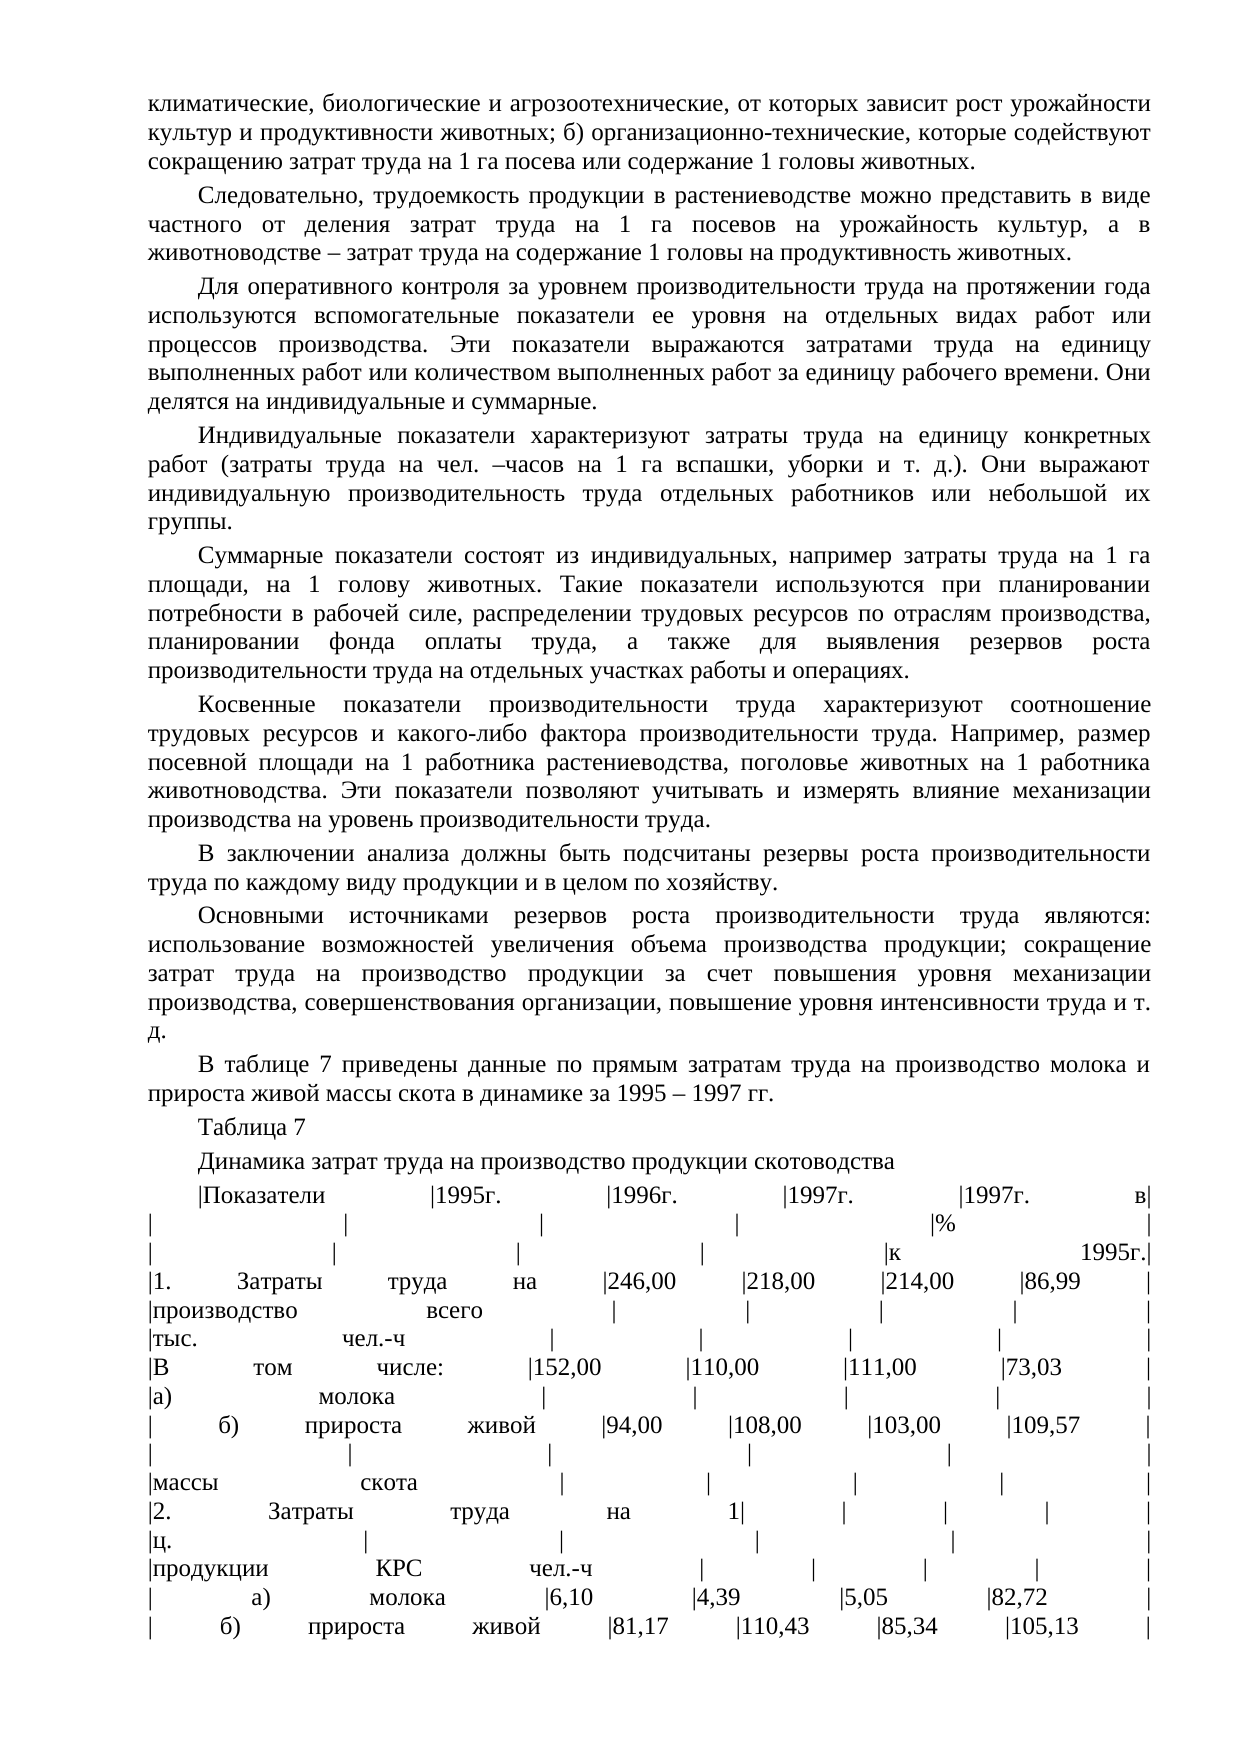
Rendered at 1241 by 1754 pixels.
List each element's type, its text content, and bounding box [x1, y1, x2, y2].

text Основными источниками резервов роста производительности труда являются: использование возможностей увеличения объема производства продукции; сокращение затрат труда на производство продукции за счет повышения уровня механизации производства, совершенствования организации, повышение уровня интенсивности труда и т. д. [148, 901, 1152, 1044]
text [148, 88, 1152, 175]
text Для оперативного контроля за уровнем производительности труда на протяжении года используются вспомогательные показатели ее уровня на отдельных видах работ или процессов производства. Эти показатели выражаются затратами труда на единицу выполненных работ или количеством выполненных работ за единицу рабочего времени. Они делятся на индивидуальные и суммарные. [148, 271, 1152, 415]
text Следовательно, трудоемкость продукции в растениеводстве можно представить в виде частного от деления затрат труда на 1 га посевов на урожайность культур, а в животноводстве – затрат труда на содержание 1 головы на продуктивность животных. [148, 180, 1152, 266]
text Индивидуальные показатели характеризуют затраты труда на единицу конкретных работ (затраты труда на чел. –часов на 1 га вспашки, уборки и т. д.). Они выражают индивидуальную производительность труда отдельных работников или небольшой их группы. [148, 420, 1152, 535]
text Суммарные показатели состоят из индивидуальных, например затраты труда на 1 га площади, на 1 голову животных. Такие показатели используются при планировании потребности в рабочей силе, распределении трудовых ресурсов по отраслям производства, планировании фонда оплаты труда, а также для выявления резервов роста производительности труда на отдельных участках работы и операциях. [148, 540, 1152, 684]
text В таблице 7 приведены данные по прямым затратам труда на производство молока и прироста живой массы скота в динамике за 1995 – 1997 гг. [148, 1049, 1152, 1107]
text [148, 1180, 1152, 1640]
text Косвенные показатели производительности труда характеризуют соотношение трудовых ресурсов и какого-либо фактора производительности труда. Например, размер посевной площади на 1 работника растениеводства, поголовье животных на 1 работника животноводства. Эти показатели позволяют учитывать и измерять влияние механизации производства на уровень производительности труда. [148, 689, 1152, 833]
text Таблица 7 [148, 1112, 1152, 1141]
text Динамика затрат труда на производство продукции скотоводства [148, 1146, 1152, 1174]
text В заключении анализа должны быть подсчитаны резервы роста производительности труда по каждому виду продукции и в целом по хозяйству. [148, 838, 1152, 895]
